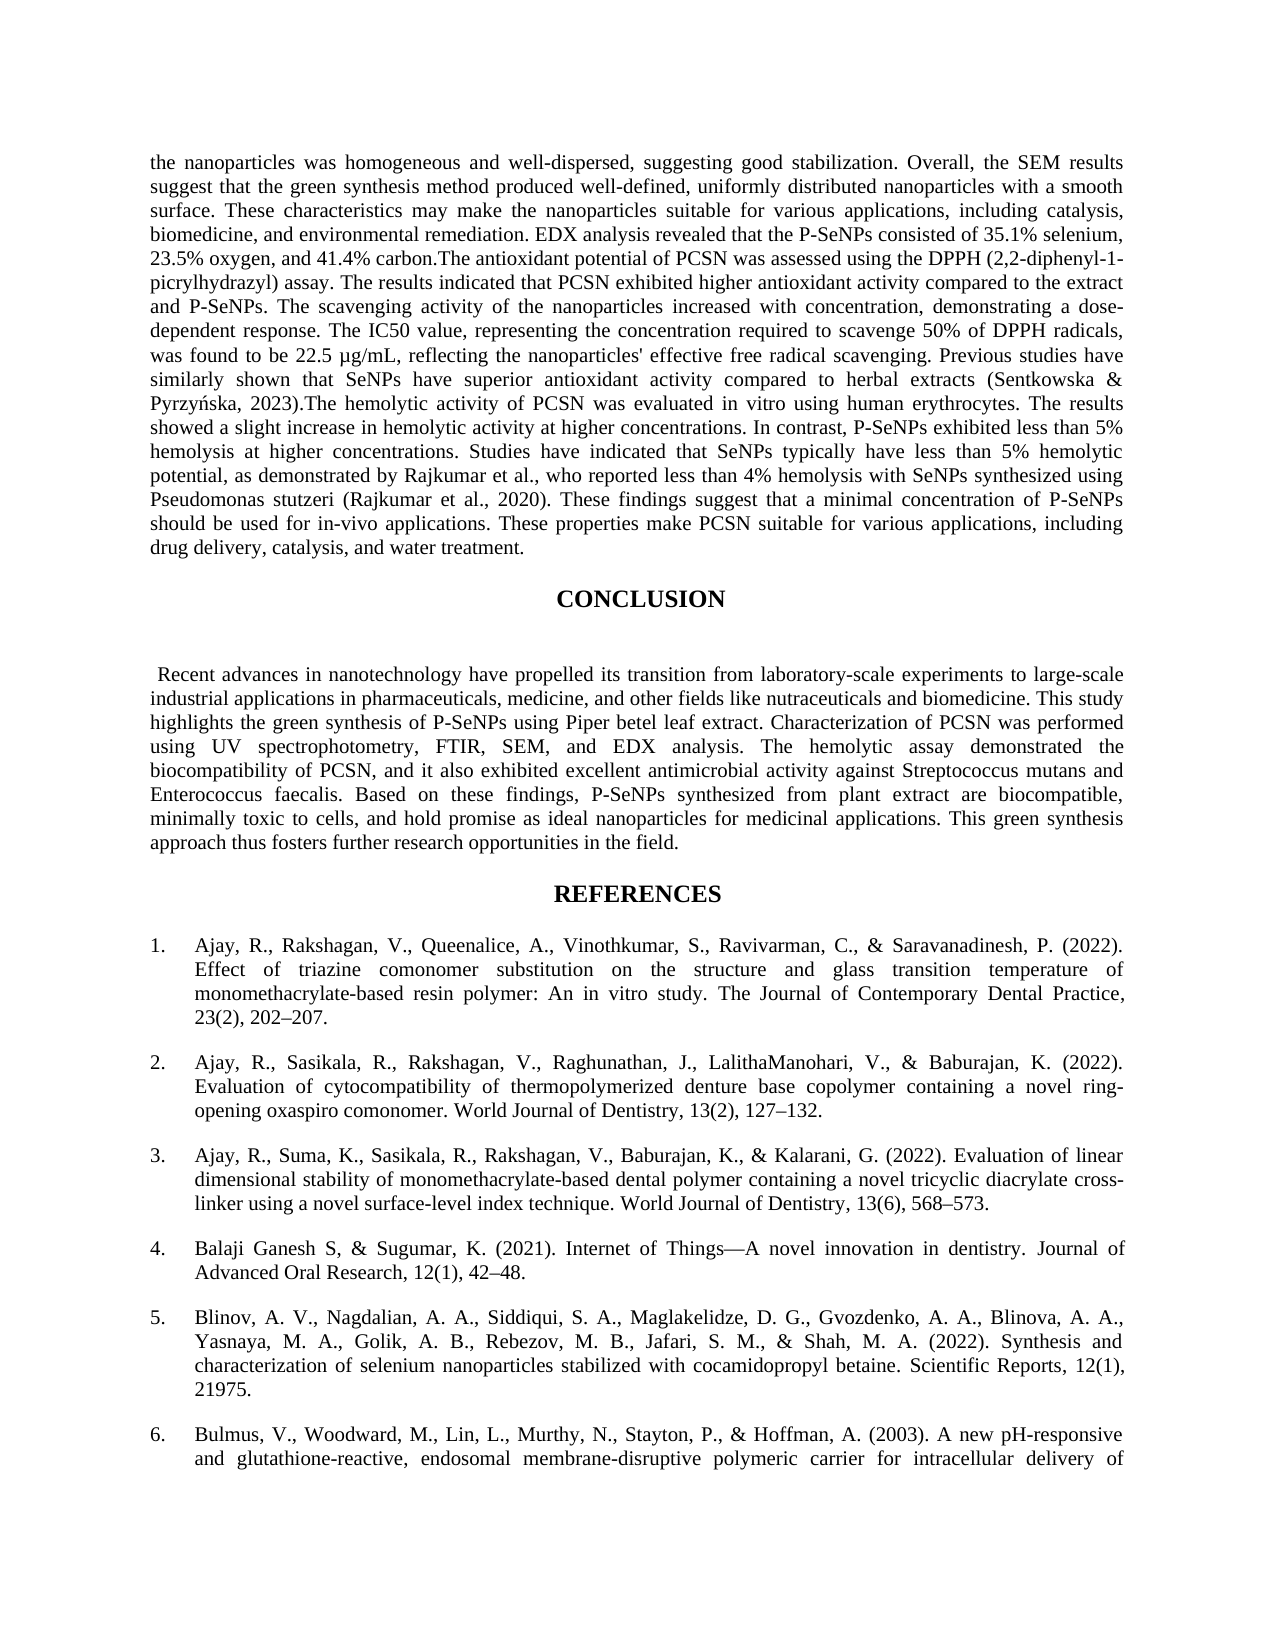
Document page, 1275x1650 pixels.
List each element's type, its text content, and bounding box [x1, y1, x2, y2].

text Blinov, A. V., Nagdalian, A. A., Siddiqui, S. A., Maglakelidze, D. G., Gvozdenko, A. A., Blinova, A. A., Yasnaya, M. A., Golik, A. B., Rebezov, M. B., Jafari, S. M., & Shah, M. A. (2022). Synthesis and characterization of selenium nanoparticles stabilized with cocamidopropyl betaine. Scientific Reports, 12(1), 21975. [150, 1305, 1125, 1401]
text Ajay, R., Suma, K., Sasikala, R., Rakshagan, V., Baburajan, K., & Kalarani, G. (2022). Evaluation of linear dimensional stability of monomethacrylate-based dental polymer containing a novel tricyclic diacrylate cross-linker using a novel surface-level index technique. World Journal of Dentistry, 13(6), 568–573. [150, 1143, 1125, 1215]
text Ajay, R., Sasikala, R., Rakshagan, V., Raghunathan, J., LalithaManohari, V., & Baburajan, K. (2022). Evaluation of cytocompatibility of thermopolymerized denture base copolymer containing a novel ring-opening oxaspiro comonomer. World Journal of Dentistry, 13(2), 127–132. [150, 1050, 1125, 1122]
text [150, 1422, 1125, 1470]
text Recent advances in nanotechnology have propelled its transition from laboratory-scale experiments to large-scale industrial applications in pharmaceuticals, medicine, and other fields like nutraceuticals and biomedicine. This study highlights the green synthesis of P-SeNPs using Piper betel leaf extract. Characterization of PCSN was performed using UV spectrophotometry, FTIR, SEM, and EDX analysis. The hemolytic assay demonstrated the biocompatibility of PCSN, and it also exhibited excellent antimicrobial activity against Streptococcus mutans and Enterococcus faecalis. Based on these findings, P-SeNPs synthesized from plant extract are biocompatible, minimally toxic to cells, and hold promise as ideal nanoparticles for medicinal applications. This green synthesis approach thus fosters further research opportunities in the field. [150, 638, 1125, 854]
subtitle REFERENCES [150, 879, 1125, 908]
subtitle Conclusion [150, 584, 1125, 613]
text Ajay, R., Rakshagan, V., Queenalice, A., Vinothkumar, S., Ravivarman, C., & Saravanadinesh, P. (2022). Effect of triazine comonomer substitution on the structure and glass transition temperature of monomethacrylate-based resin polymer: An in vitro study. The Journal of Contemporary Dental Practice, 23(2), 202–207. [150, 933, 1125, 1029]
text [150, 150, 1125, 559]
text Balaji Ganesh S, & Sugumar, K. (2021). Internet of Things—A novel innovation in dentistry. Journal of Advanced Oral Research, 12(1), 42–48. [150, 1236, 1125, 1284]
